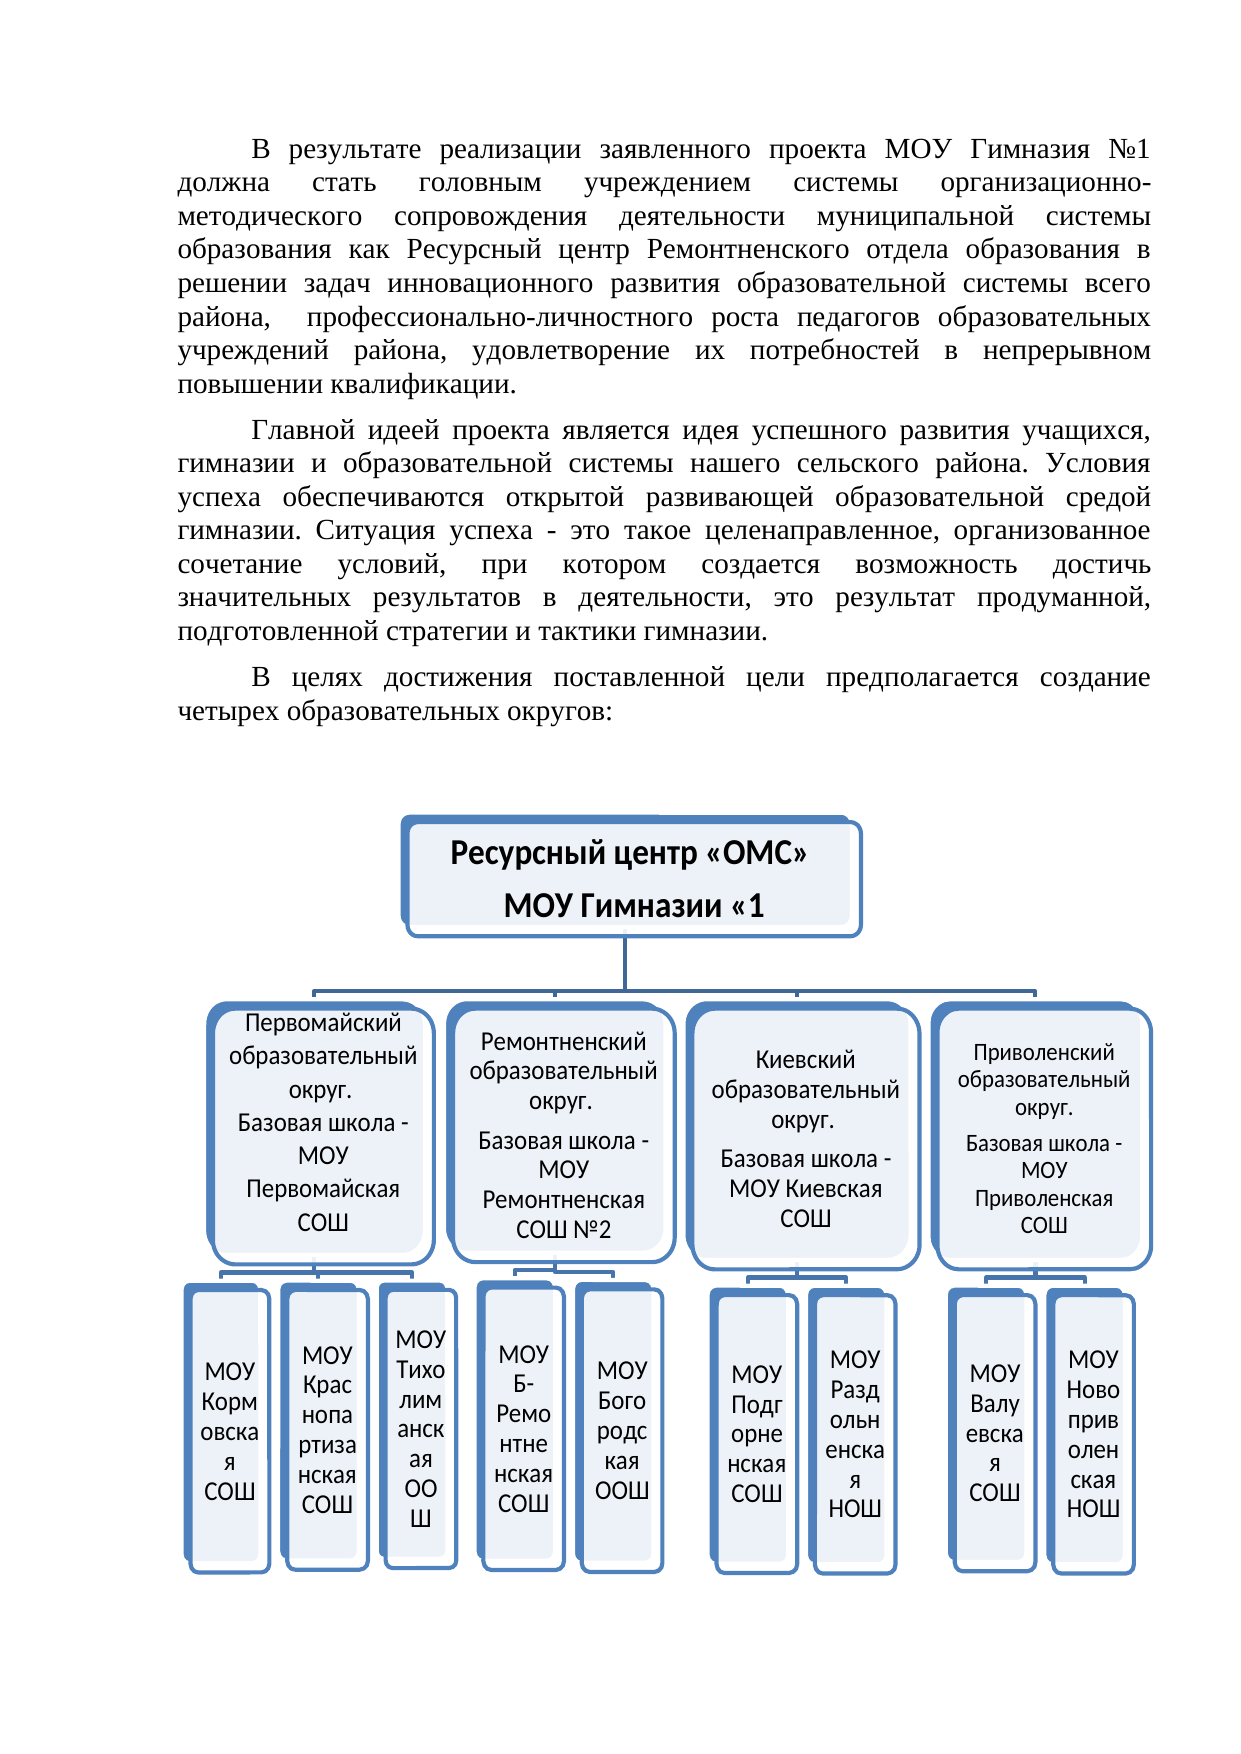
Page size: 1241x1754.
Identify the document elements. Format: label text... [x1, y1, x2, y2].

text В результате реализации заявленного проекта МОУ Гимназия №1 должна стать головным учреждением системы организационно-методического сопровождения деятельности муниципальной системы образования как Ресурсный центр Ремонтненского отдела образования в решении задач инновационного развития образовательной системы всего района, профессионально-личностного роста педагогов образовательных учреждений района, удовлетворение их потребностей в непрерывном повышении квалификации. [177, 131, 1152, 399]
text В целях достижения поставленной цели предполагается создание четырех образовательных округов: [177, 659, 1152, 726]
text Главной идеей проекта является идея успешного развития учащихся, гимназии и образовательной системы нашего сельского района. Условия успеха обеспечиваются открытой развивающей образовательной средой гимназии. Ситуация успеха - это такое целенаправленное, организованное сочетание условий, при котором создается возможность достичь значительных результатов в деятельности, это результат продуманной, подготовленной стратегии и тактики гимназии. [177, 412, 1152, 647]
